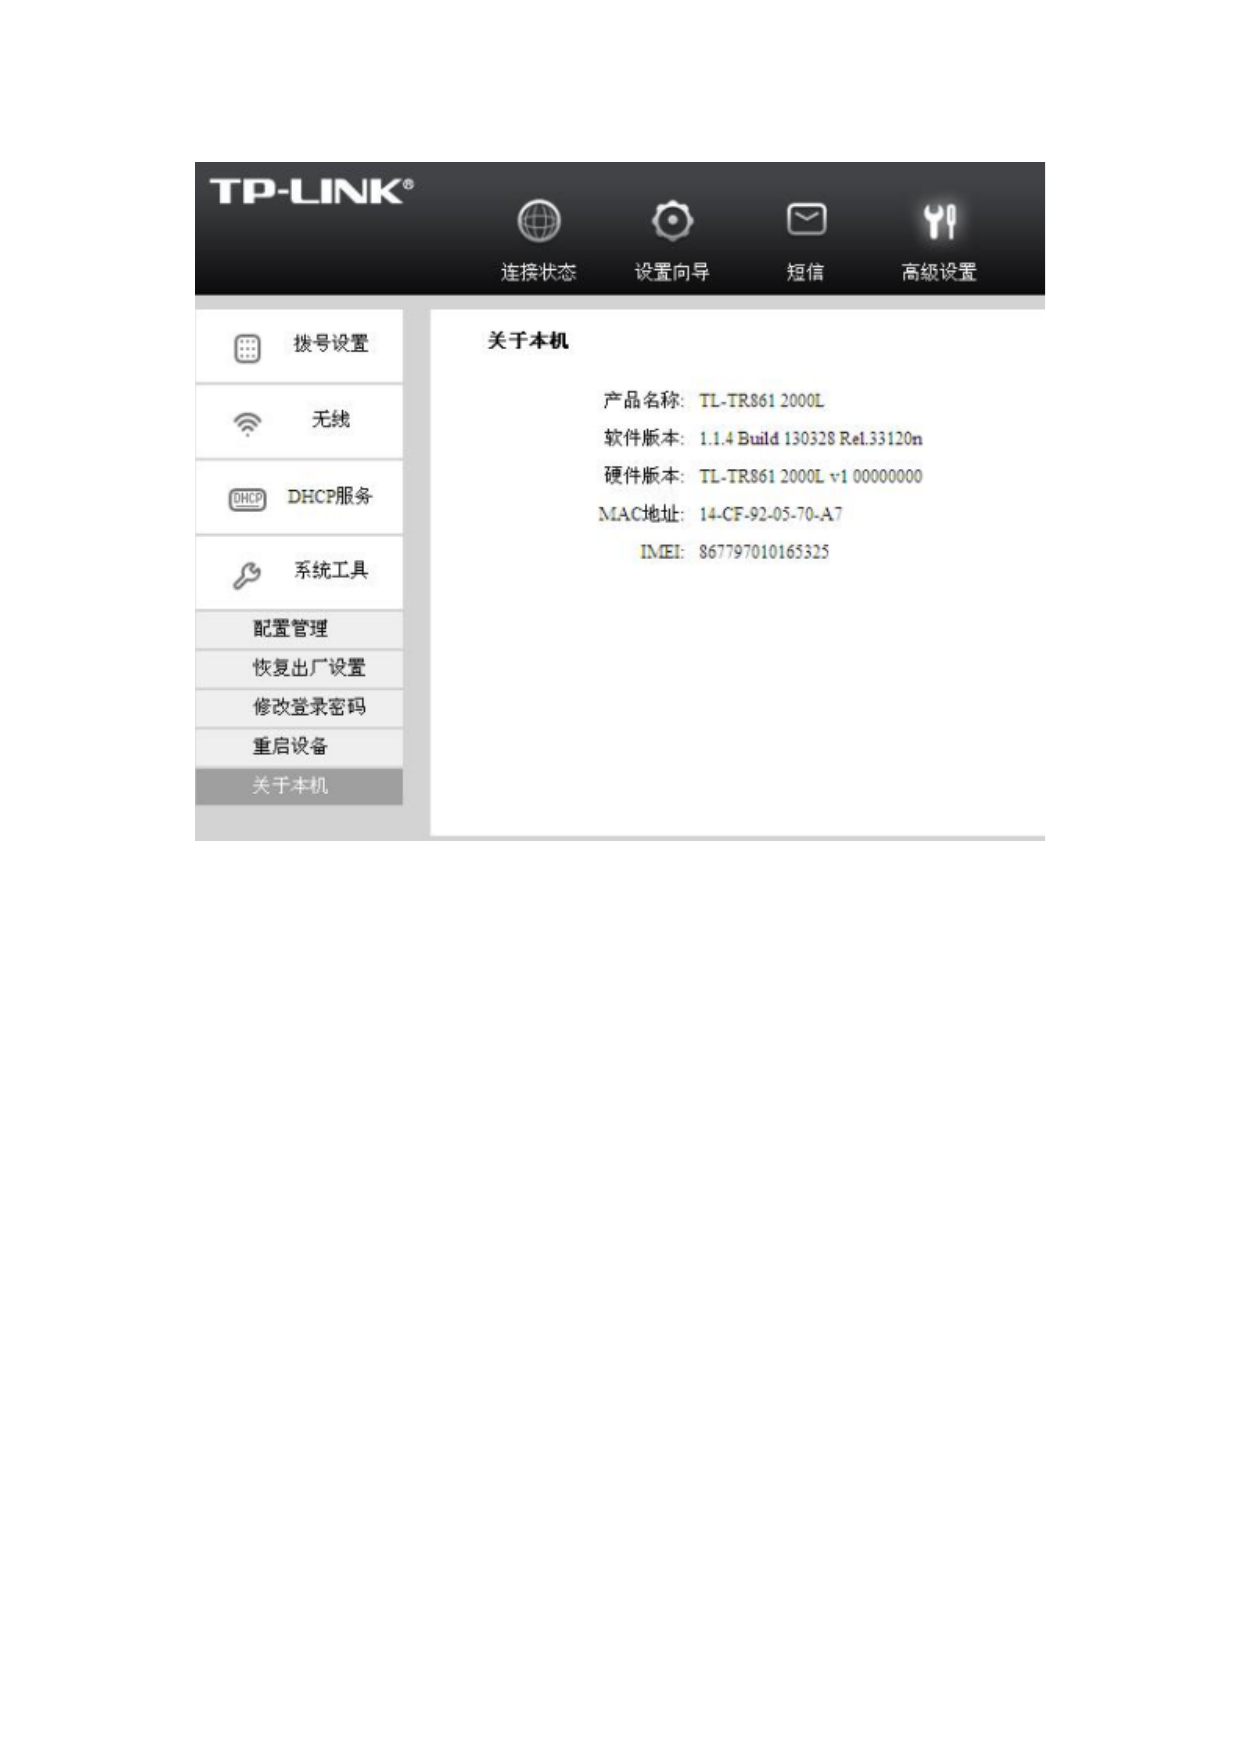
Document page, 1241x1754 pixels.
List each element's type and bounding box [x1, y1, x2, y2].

picture [195, 162, 1045, 841]
